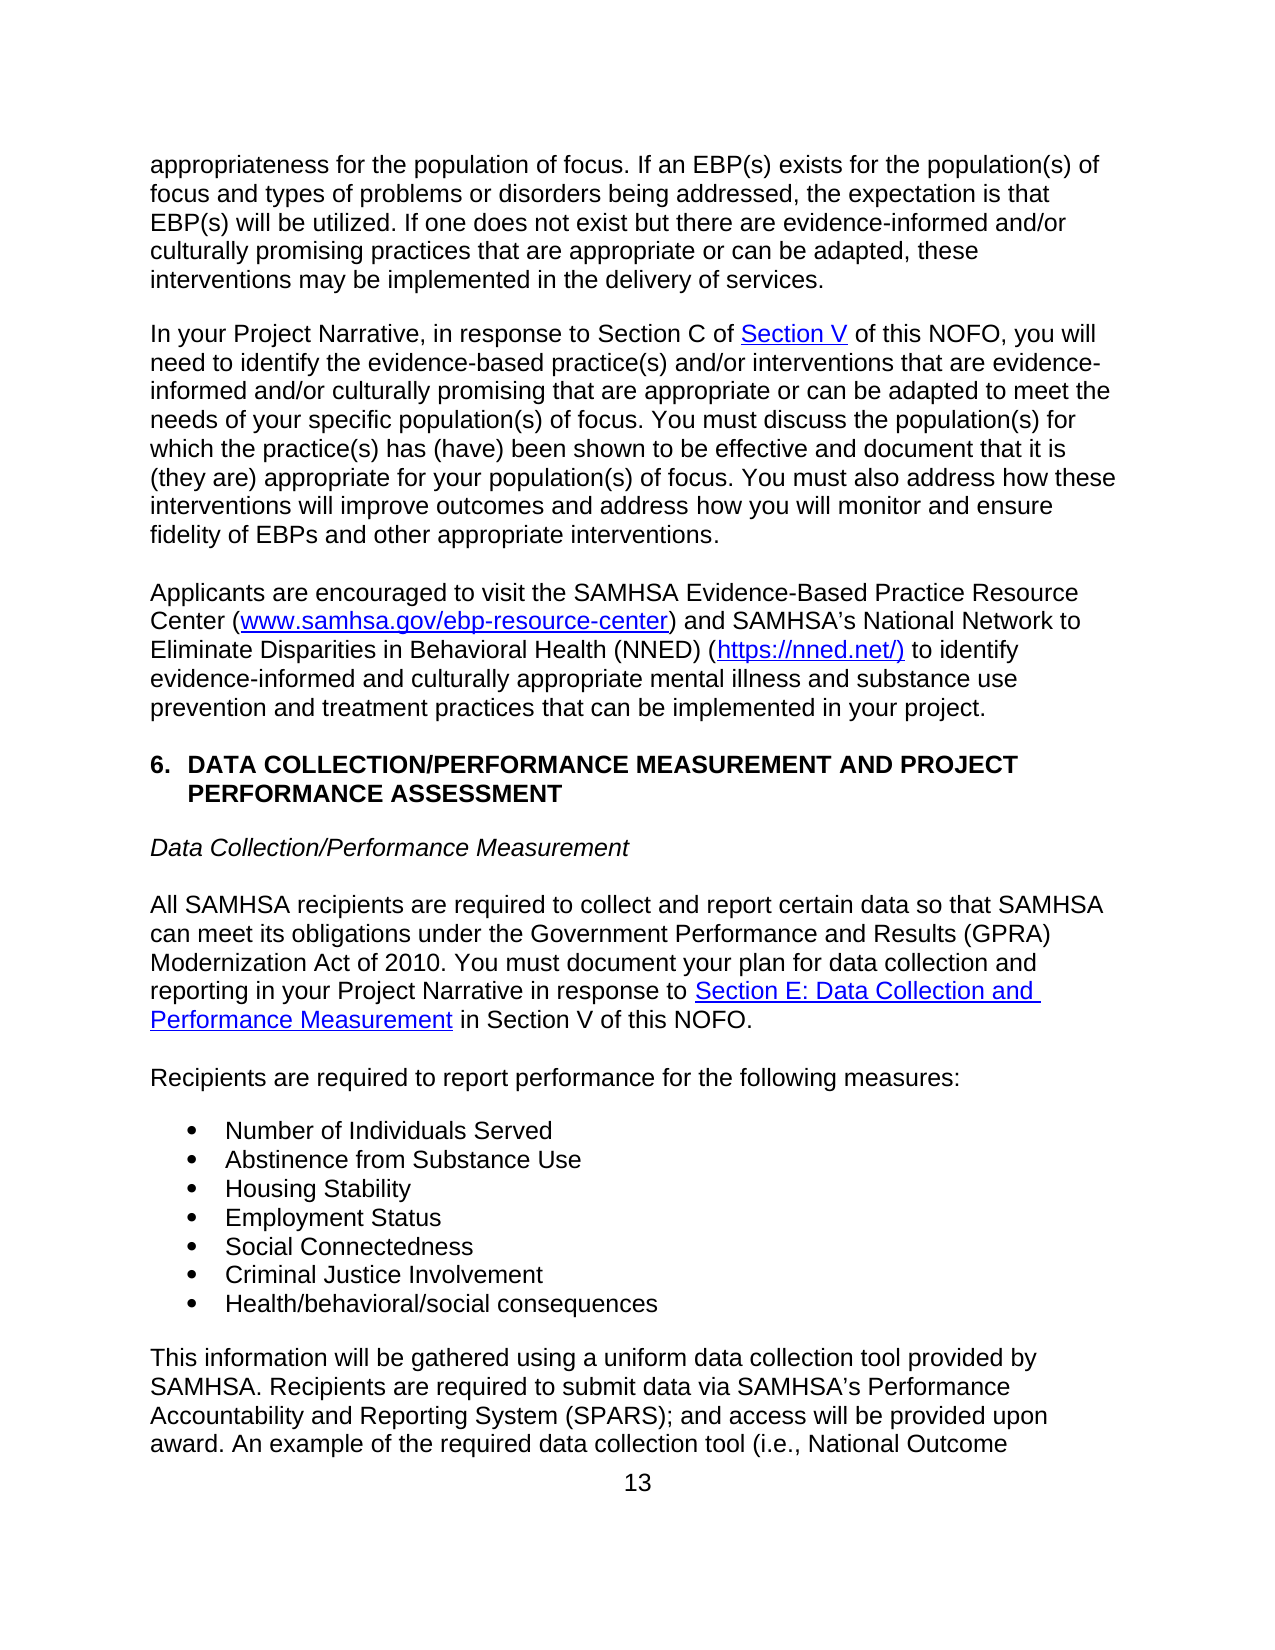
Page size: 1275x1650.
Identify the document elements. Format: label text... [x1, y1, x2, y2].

list Abstinence from Substance Use [187, 1145, 1125, 1174]
list Social Connectedness [187, 1232, 1125, 1261]
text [150, 150, 1125, 294]
list Employment Status [187, 1203, 1125, 1232]
list Number of Individuals Served [187, 1116, 1125, 1145]
text Recipients are required to report performance for the following measures: [150, 1062, 1125, 1091]
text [150, 1343, 1125, 1458]
list Health/behavioral/social consequences [187, 1289, 1125, 1318]
list Criminal Justice Involvement [187, 1261, 1125, 1289]
subtitle DATA COLLECTION/PERFORMANCE MEASUREMENT AND PROJECT PERFORMANCE ASSESSMENT [150, 750, 1125, 807]
list Housing Stability [187, 1174, 1125, 1203]
text Data Collection/Performance Measurement [150, 832, 1125, 861]
text In your Project Narrative, in response to Section C of Section V of this NOFO, you will need to identify the evidence-based practice(s) and/or interventions that are evidence-informed and/or culturally promising that are appropriate or can be adapted to meet the needs of your specific population(s) of focus. You must discuss the population(s) for which the practice(s) has (have) been shown to be effective and document that it is (they are) appropriate for your population(s) of focus. You must also address how these interventions will improve outcomes and address how you will monitor and ensure fidelity of EBPs and other appropriate interventions. [150, 319, 1125, 549]
text Applicants are encouraged to visit the SAMHSA Evidence-Based Practice Resource Center (www.samhsa.gov/ebp-resource-center) and SAMHSA’s National Network to Eliminate Disparities in Behavioral Health (NNED) (https://nned.net/) to identify evidence-informed and culturally appropriate mental illness and substance use prevention and treatment practices that can be implemented in your project. [150, 577, 1125, 721]
text All SAMHSA recipients are required to collect and report certain data so that SAMHSA can meet its obligations under the Government Performance and Results (GPRA) Modernization Act of 2010. You must document your plan for data collection and reporting in your Project Narrative in response to Section E: Data Collection and Performance Measurement in Section V of this NOFO. [150, 890, 1125, 1034]
